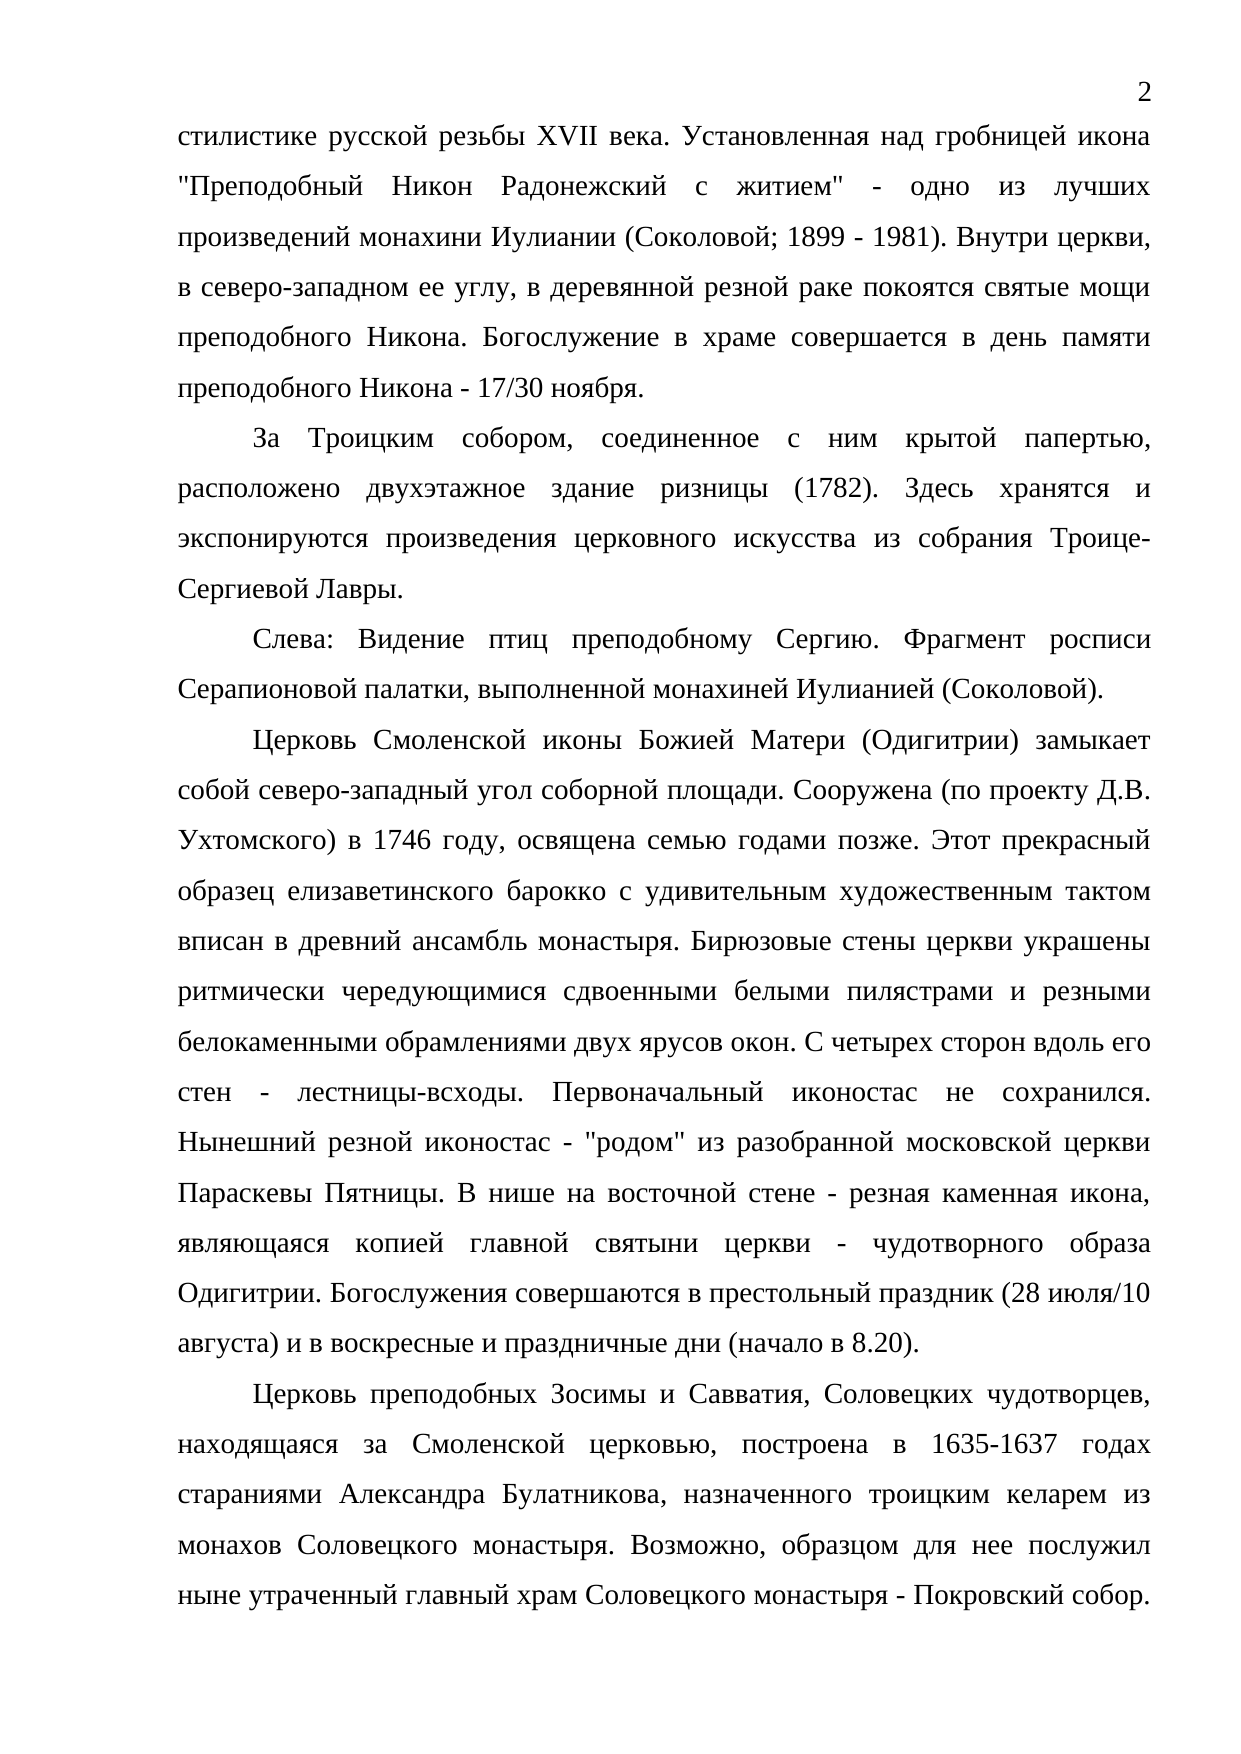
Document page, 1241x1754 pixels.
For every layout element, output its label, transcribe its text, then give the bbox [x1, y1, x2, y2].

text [177, 1376, 1152, 1611]
text Слева: Видение птиц преподобному Сергию. Фрагмент росписи Серапионовой палатки, выполненной монахиней Иулианией (Соколовой). [177, 621, 1152, 705]
text Церковь Смоленской иконы Божией Матери (Одигитрии) замыкает собой северо-западный угол соборной площади. Сооружена (по проекту Д.В. Ухтомского) в 1746 году, освящена семью годами позже. Этот прекрасный образец елизаветинского барокко с удивительным художественным тактом вписан в древний ансамбль монастыря. Бирюзовые стены церкви украшены ритмически чередующимися сдвоенными белыми пилястрами и резными белокаменными обрамлениями двух ярусов окон. С четырех сторон вдоль его стен - лестницы-всходы. Первоначальный иконостас не сохранился. Нынешний резной иконостас - "родом" из разобранной московской церкви Параскевы Пятницы. В нише на восточной стене - резная каменная икона, являющаяся копией главной святыни церкви - чудотворного образа Одигитрии. Богослужения совершаются в престольный праздник (28 июля/10 августа) и в воскресные и праздничные дни (начало в 8.20). [177, 722, 1152, 1359]
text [177, 118, 1152, 403]
text За Троицким собором, соединенное с ним крытой папертью, расположено двухэтажное здание ризницы (1782). Здесь хранятся и экспонируются произведения церковного искусства из собрания Троице-Сергиевой Лавры. [177, 420, 1152, 604]
